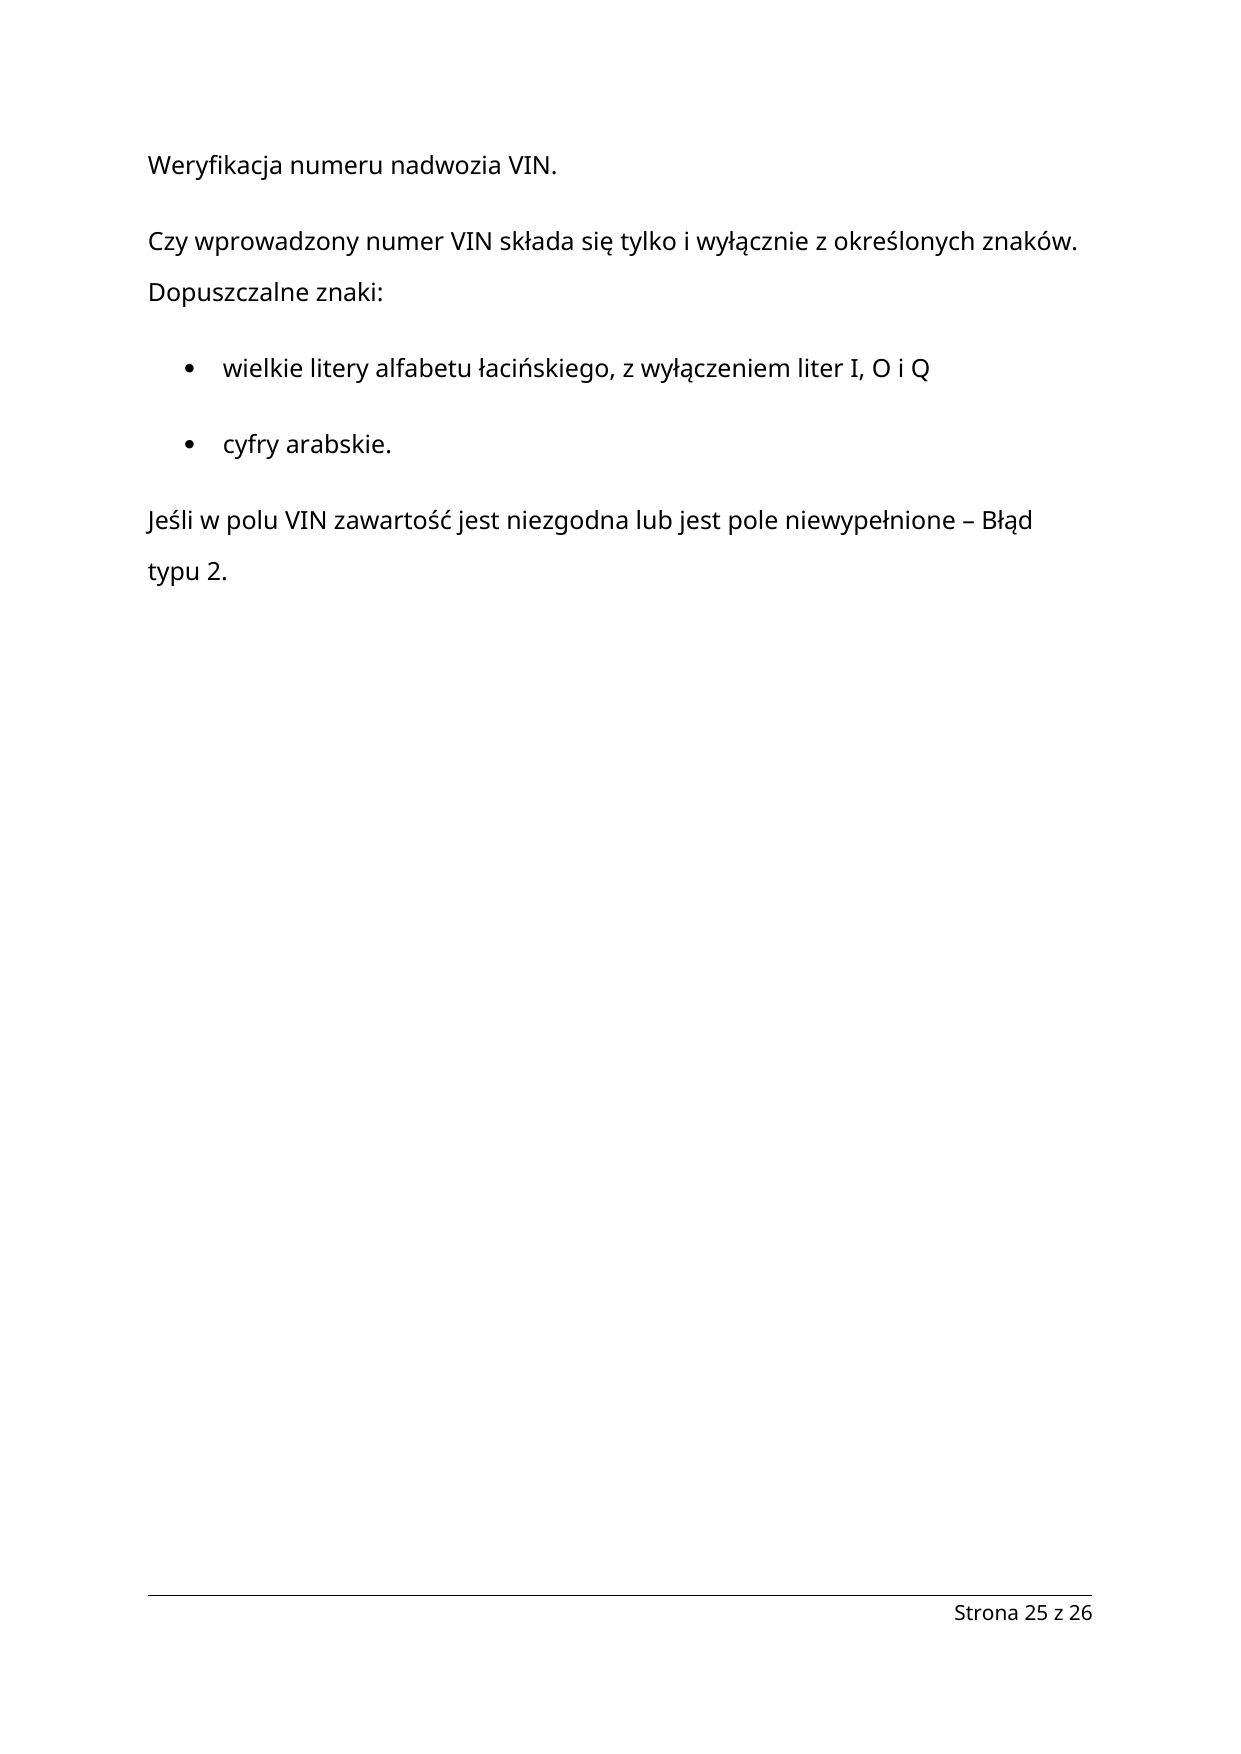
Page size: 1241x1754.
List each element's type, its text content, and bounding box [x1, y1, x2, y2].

list cyfry arabskie. [185, 427, 1092, 461]
text Czy wprowadzony numer VIN składa się tylko i wyłącznie z określonych znaków. Dopuszczalne znaki: [148, 224, 1092, 309]
text Weryfikacja numeru nadwozia VIN. [148, 148, 1092, 182]
list wielkie litery alfabetu łacińskiego, z wyłączeniem liter I, O i Q [185, 351, 1092, 385]
text Jeśli w polu VIN zawartość jest niezgodna lub jest pole niewypełnione – Błąd typu 2. [148, 503, 1092, 588]
